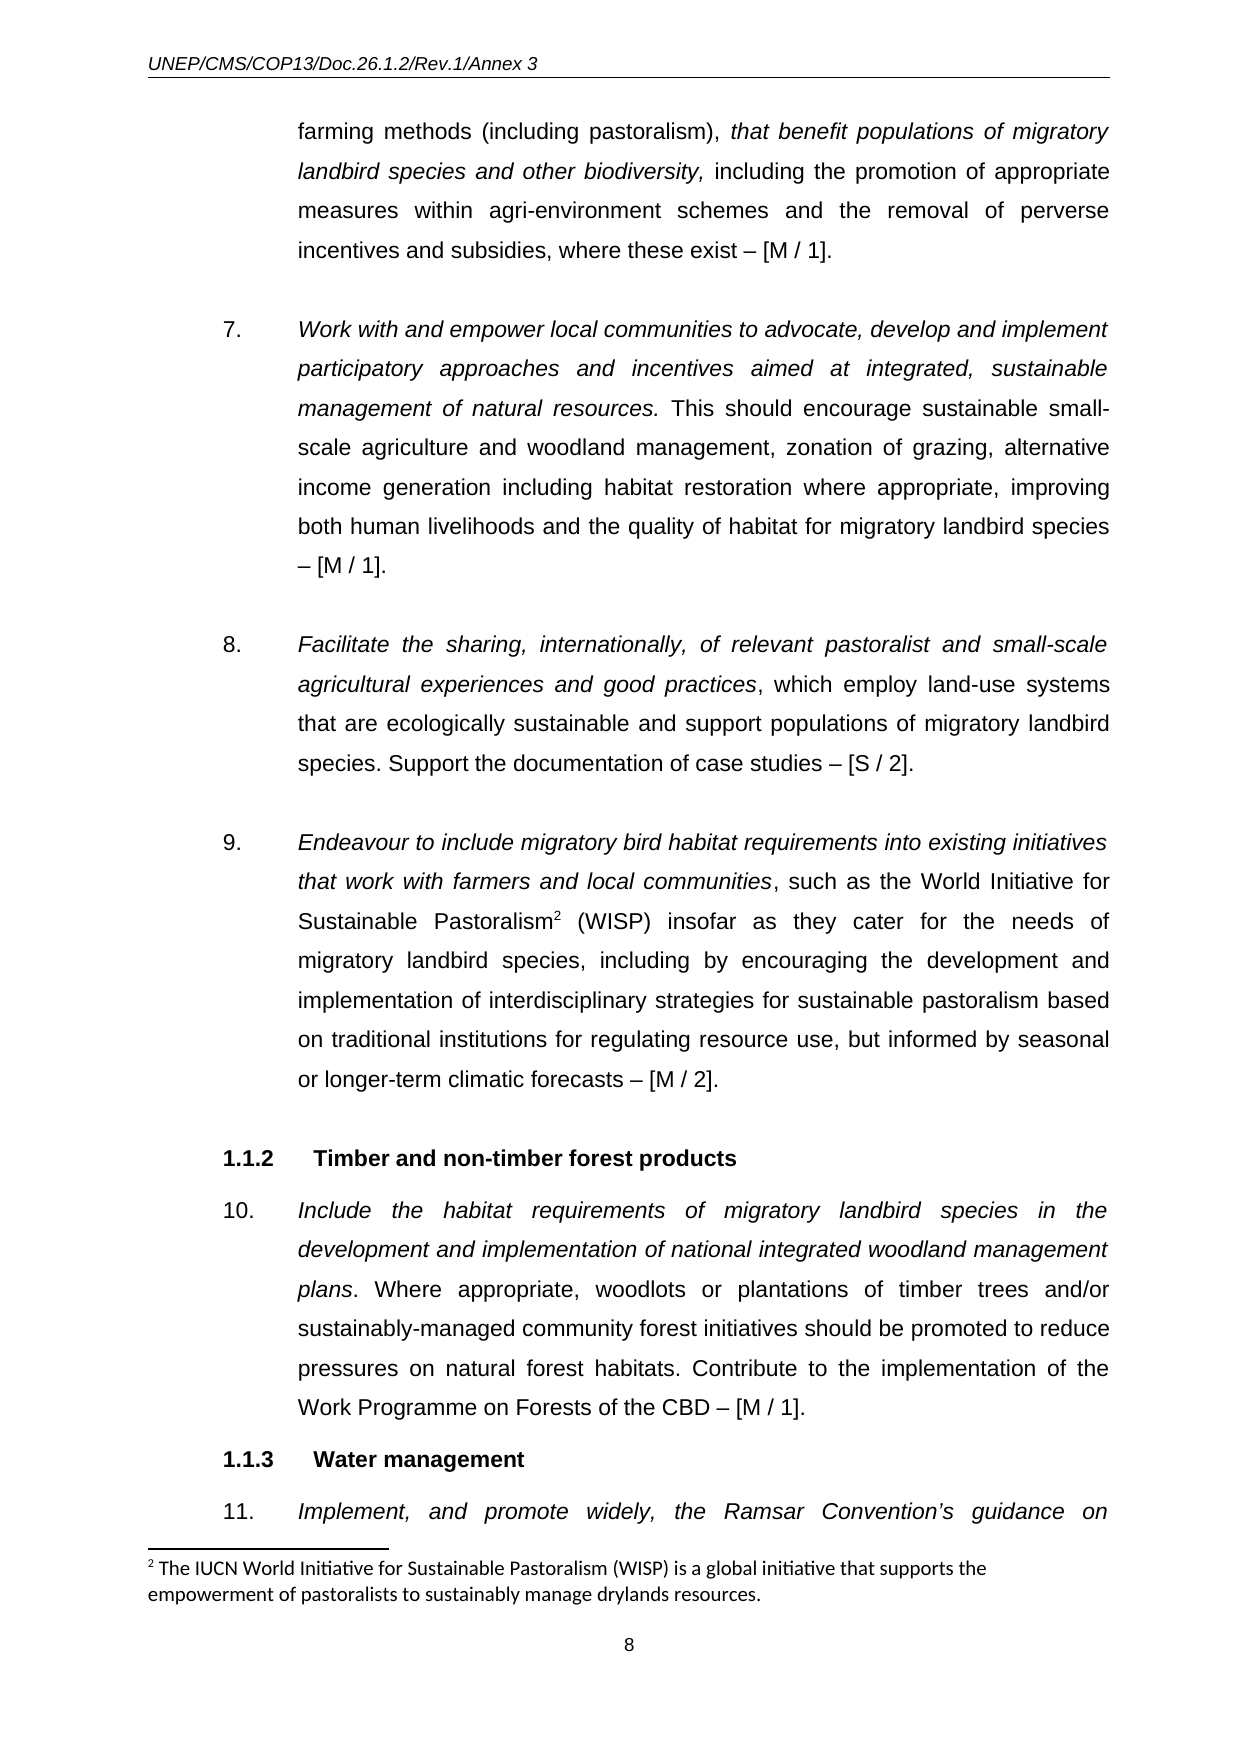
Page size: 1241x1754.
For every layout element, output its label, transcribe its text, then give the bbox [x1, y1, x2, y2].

list Include the habitat requirements of migratory landbird species in the development and implementation of national integrated woodland management plans. Where appropriate, woodlots or plantations of timber trees and/or sustainably-managed community forest initiatives should be promoted to reduce pressures on natural forest habitats. Contribute to the implementation of the Work Programme on Forests of the CBD – [M / 1]. [223, 1197, 1110, 1420]
list Endeavour to include migratory bird habitat requirements into existing initiatives that work with farmers and local communities, such as the World Initiative for Sustainable Pastoralism (WISP) insofar as they cater for the needs of migratory landbird species, including by encouraging the development and implementation of interdisciplinary strategies for sustainable pastoralism based on traditional institutions for regulating resource use, but informed by seasonal or longer-term climatic forecasts – [M / 2]. [223, 829, 1110, 1092]
text 1.1.3 Water management [223, 1446, 1110, 1472]
list Work with and empower local communities to advocate, develop and implement participatory approaches and incentives aimed at integrated, sustainable management of natural resources. This should encourage sustainable small-scale agriculture and woodland management, zonation of grazing, alternative income generation including habitat restoration where appropriate, improving both human livelihoods and the quality of habitat for migratory landbird species – [M / 1]. [223, 316, 1110, 579]
list Facilitate the sharing, internationally, of relevant pastoralist and small-scale agricultural experiences and good practices, which employ land-use systems that are ecologically sustainable and support populations of migratory landbird species. Support the documentation of case studies – [S / 2]. [223, 631, 1110, 776]
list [223, 118, 1110, 263]
text 1.1.2 Timber and non-timber forest products [223, 1144, 1110, 1171]
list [223, 1498, 1110, 1524]
